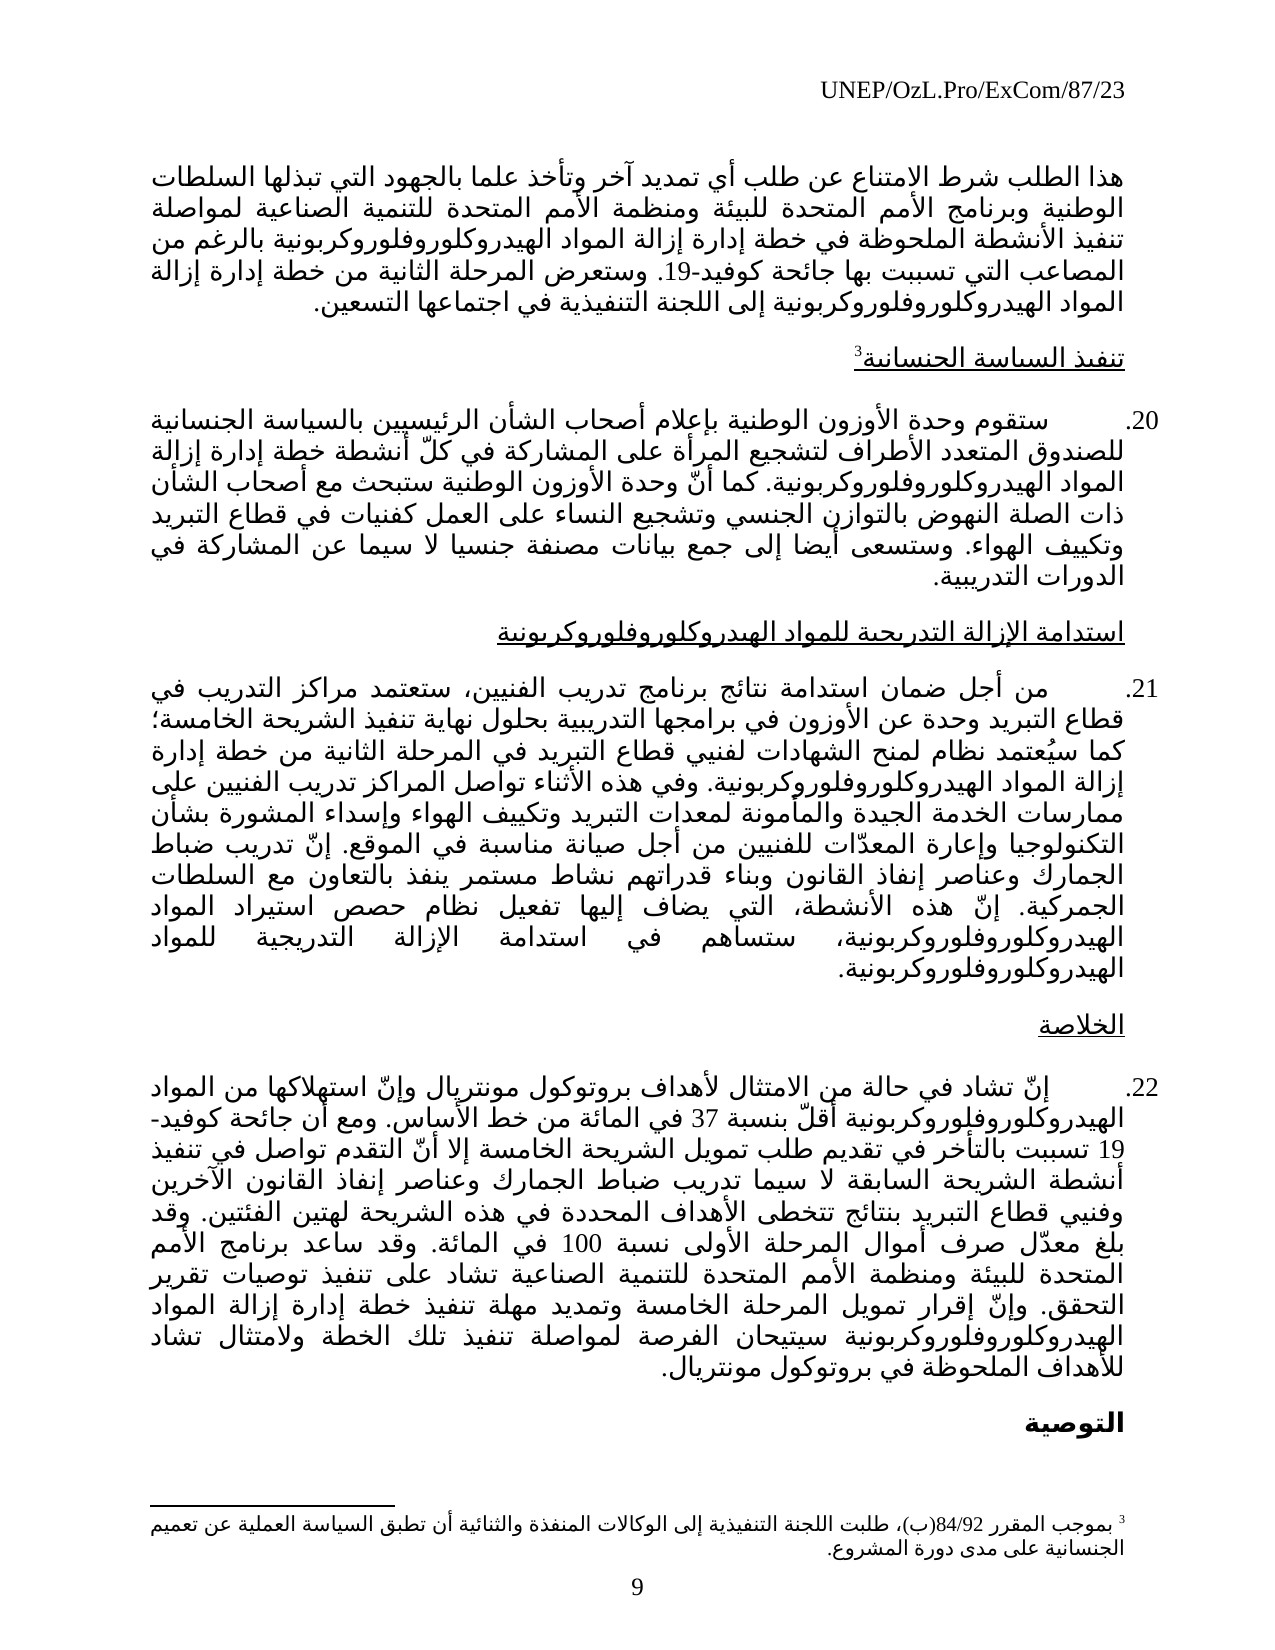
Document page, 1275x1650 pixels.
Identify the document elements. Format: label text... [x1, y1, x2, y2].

text التوصية [150, 1407, 1125, 1439]
text الخلاصة [150, 1009, 1125, 1040]
subtitle استدامة الإزالة التدريجية للمواد الهيدروكلوروفلوروكربونية [150, 616, 1125, 647]
subtitle من أجل ضمان استدامة نتائج برنامج تدريب الفنيين، ستعتمد مراكز التدريب في قطاع التبريد وحدة عن الأوزون في برامجها التدريبية بحلول نهاية تنفيذ الشريحة الخامسة؛ كما سيُعتمد نظام لمنح الشهادات لفنيي قطاع التبريد في المرحلة الثانية من خطة إدارة إزالة المواد الهيدروكلوروفلوروكربونية. وفي هذه الأثناء تواصل المراكز تدريب الفنيين على ممارسات الخدمة الجيدة والمأمونة لمعدات التبريد وتكييف الهواء وإسداء المشورة بشأن التكنولوجيا وإعارة المعدّات للفنيين من أجل صيانة مناسبة في الموقع. إنّ تدريب ضباط الجمارك وعناصر إنفاذ القانون وبناء قدراتهم نشاط مستمر ينفذ بالتعاون مع السلطات الجمركية. إنّ هذه الأنشطة، التي يضاف إليها تفعيل نظام حصص استيراد المواد الهيدروكلوروفلوروكربونية، ستساهم في استدامة الإزالة التدريجية للمواد الهيدروكلوروفلوروكربونية. [150, 672, 1125, 984]
subtitle ستقوم وحدة الأوزون الوطنية بإعلام أصحاب الشأن الرئيسيين بالسياسة الجنسانية للصندوق المتعدد الأطراف لتشجيع المرأة على المشاركة في كلّ أنشطة خطة إدارة إزالة المواد الهيدروكلوروفلوروكربونية. كما أنّ وحدة الأوزون الوطنية ستبحث مع أصحاب الشأن ذات الصلة النهوض بالتوازن الجنسي وتشجيع النساء على العمل كفنيات في قطاع التبريد وتكييف الهواء. وستسعى أيضا إلى جمع بيانات مصنفة جنسيا لا سيما عن المشاركة في الدورات التدريبية. [150, 404, 1125, 591]
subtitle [150, 161, 1125, 317]
text تنفيذ السياسة الجنسانية [150, 342, 1125, 373]
subtitle إنّ تشاد في حالة من الامتثال لأهداف بروتوكول مونتريال وإنّ استهلاكها من المواد الهيدروكلوروفلوروكربونية أقلّ بنسبة 37 في المائة من خط الأساس. ومع أن جائحة كوفيد-19 تسببت بالتأخر في تقديم طلب تمويل الشريحة الخامسة إلا أنّ التقدم تواصل في تنفيذ أنشطة الشريحة السابقة لا سيما تدريب ضباط الجمارك وعناصر إنفاذ القانون الآخرين وفنيي قطاع التبريد بنتائج تتخطى الأهداف المحددة في هذه الشريحة لهتين الفئتين. وقد بلغ معدّل صرف أموال المرحلة الأولى نسبة 100 في المائة. وقد ساعد برنامج الأمم المتحدة للبيئة ومنظمة الأمم المتحدة للتنمية الصناعية تشاد على تنفيذ توصيات تقرير التحقق. وإنّ إقرار تمويل المرحلة الخامسة وتمديد مهلة تنفيذ خطة إدارة إزالة المواد الهيدروكلوروفلوروكربونية سيتيحان الفرصة لمواصلة تنفيذ تلك الخطة ولامتثال تشاد للأهداف الملحوظة في بروتوكول مونتريال. [150, 1071, 1125, 1382]
